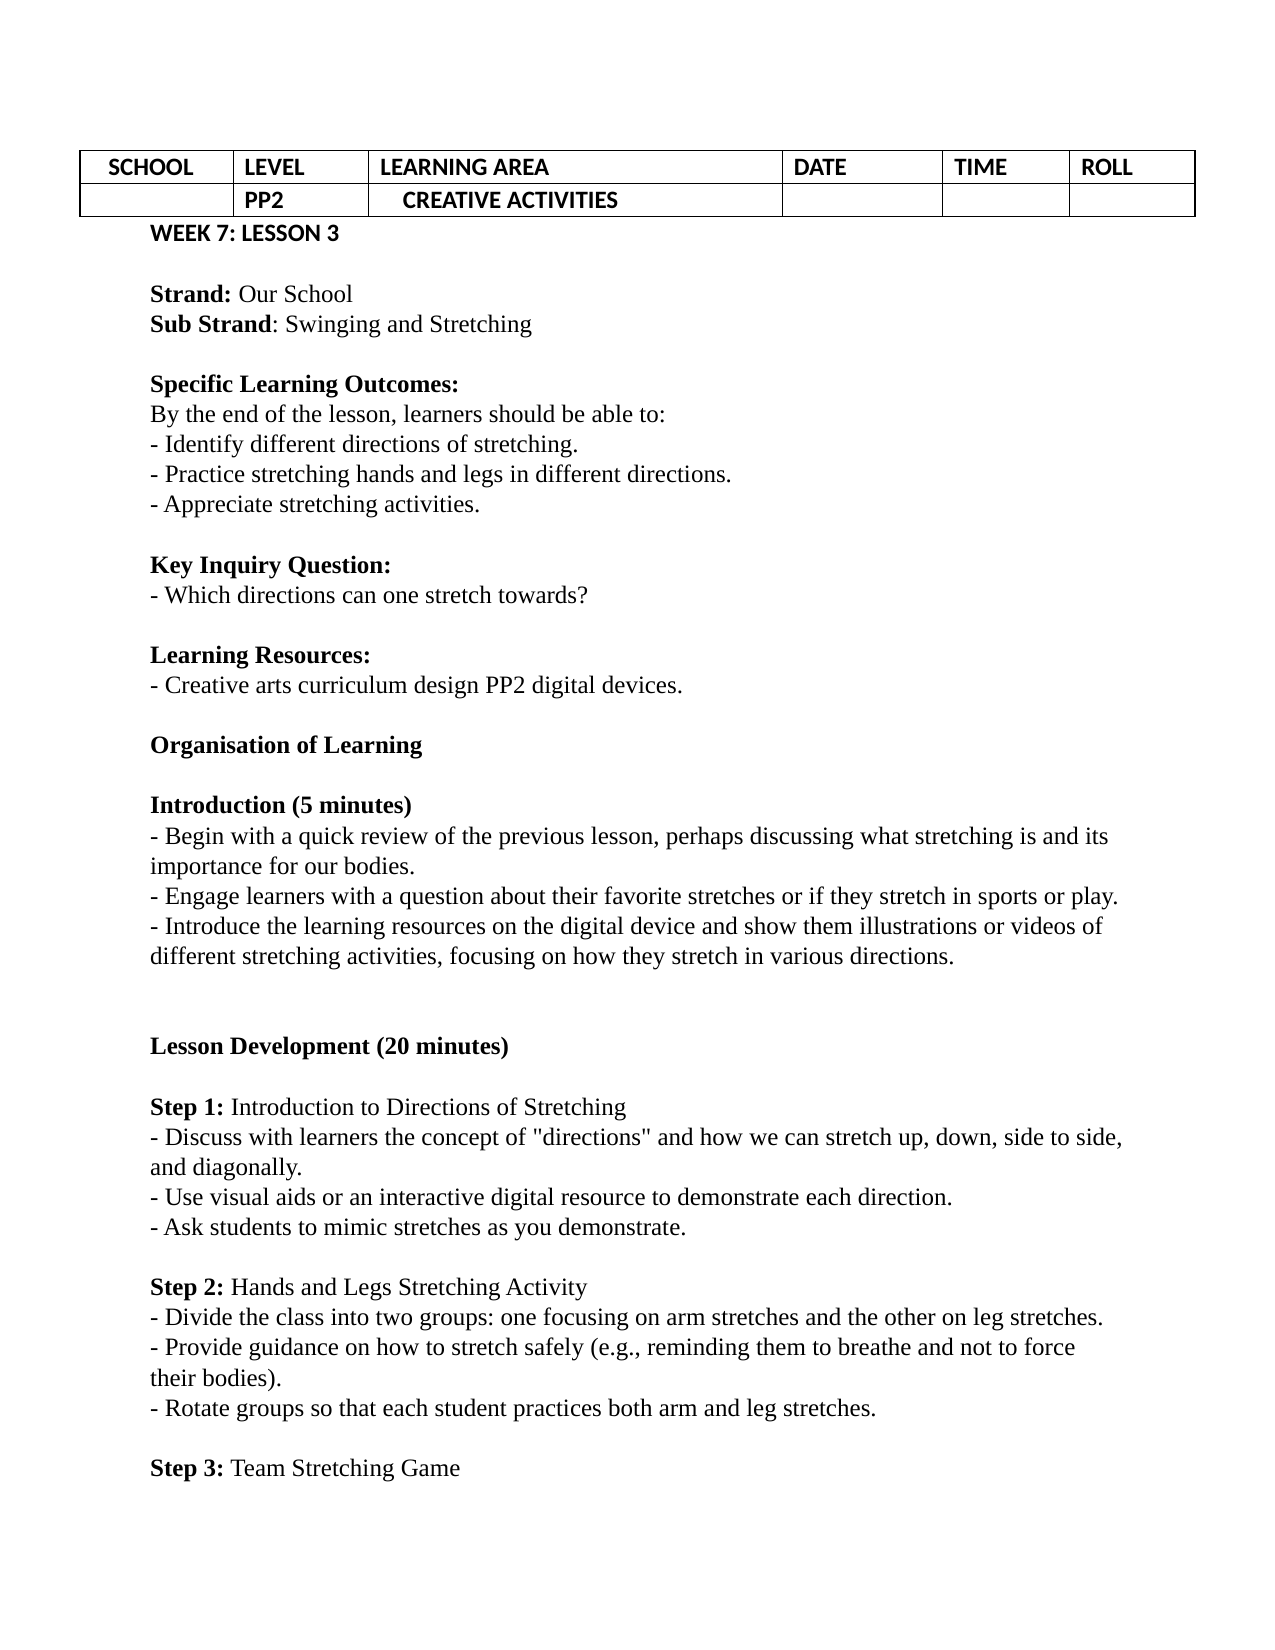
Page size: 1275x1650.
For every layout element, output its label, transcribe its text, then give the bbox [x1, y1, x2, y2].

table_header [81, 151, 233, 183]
text Learning Resources: [150, 640, 1125, 669]
text Sub Strand: Swinging and Stretching [150, 309, 1125, 338]
text Key Inquiry Question: [150, 550, 1125, 578]
text Strand: Our School [150, 279, 1125, 308]
text Step 3: Team Stretching Game [150, 1453, 1125, 1482]
text Lesson Development (20 minutes) [150, 1031, 1125, 1060]
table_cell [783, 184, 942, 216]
text - Provide guidance on how to stretch safely (e.g., reminding them to breathe and not to force their bodies). [150, 1332, 1125, 1391]
text - Use visual aids or an interactive digital resource to demonstrate each direction. [150, 1182, 1125, 1211]
text - Introduce the learning resources on the digital device and show them illustrations or videos of different stretching activities, focusing on how they stretch in various directions. [150, 911, 1125, 970]
text - Begin with a quick review of the previous lesson, perhaps discussing what stretching is and its importance for our bodies. [150, 821, 1125, 879]
text Specific Learning Outcomes: [150, 369, 1125, 398]
text - Which directions can one stretch towards? [150, 580, 1125, 609]
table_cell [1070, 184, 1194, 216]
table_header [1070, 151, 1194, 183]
text - Divide the class into two groups: one focusing on arm stretches and the other on leg stretches. [150, 1302, 1125, 1331]
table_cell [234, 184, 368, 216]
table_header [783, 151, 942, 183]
text - Creative arts curriculum design PP2 digital devices. [150, 670, 1125, 699]
text By the end of the lesson, learners should be able to: [150, 399, 1125, 428]
text - Rotate groups so that each student practices both arm and leg stretches. [150, 1393, 1125, 1421]
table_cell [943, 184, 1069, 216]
text - Identify different directions of stretching. [150, 429, 1125, 458]
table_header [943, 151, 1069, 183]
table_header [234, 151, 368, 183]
text - Engage learners with a question about their favorite stretches or if they stretch in sports or play. [150, 881, 1125, 910]
text Introduction (5 minutes) [150, 791, 1125, 819]
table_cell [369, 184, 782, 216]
text Step 2: Hands and Legs Stretching Activity [150, 1272, 1125, 1301]
text - Appreciate stretching activities. [150, 489, 1125, 518]
text - Ask students to mimic stretches as you demonstrate. [150, 1212, 1125, 1241]
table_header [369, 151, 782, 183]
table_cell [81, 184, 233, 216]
text Step 1: Introduction to Directions of Stretching [150, 1092, 1125, 1120]
text - Discuss with learners the concept of "directions" and how we can stretch up, down, side to side, and diagonally. [150, 1122, 1125, 1181]
text - Practice stretching hands and legs in different directions. [150, 459, 1125, 488]
text WEEK 7: LESSON 3 [150, 217, 1125, 247]
text Organisation of Learning [150, 730, 1125, 759]
